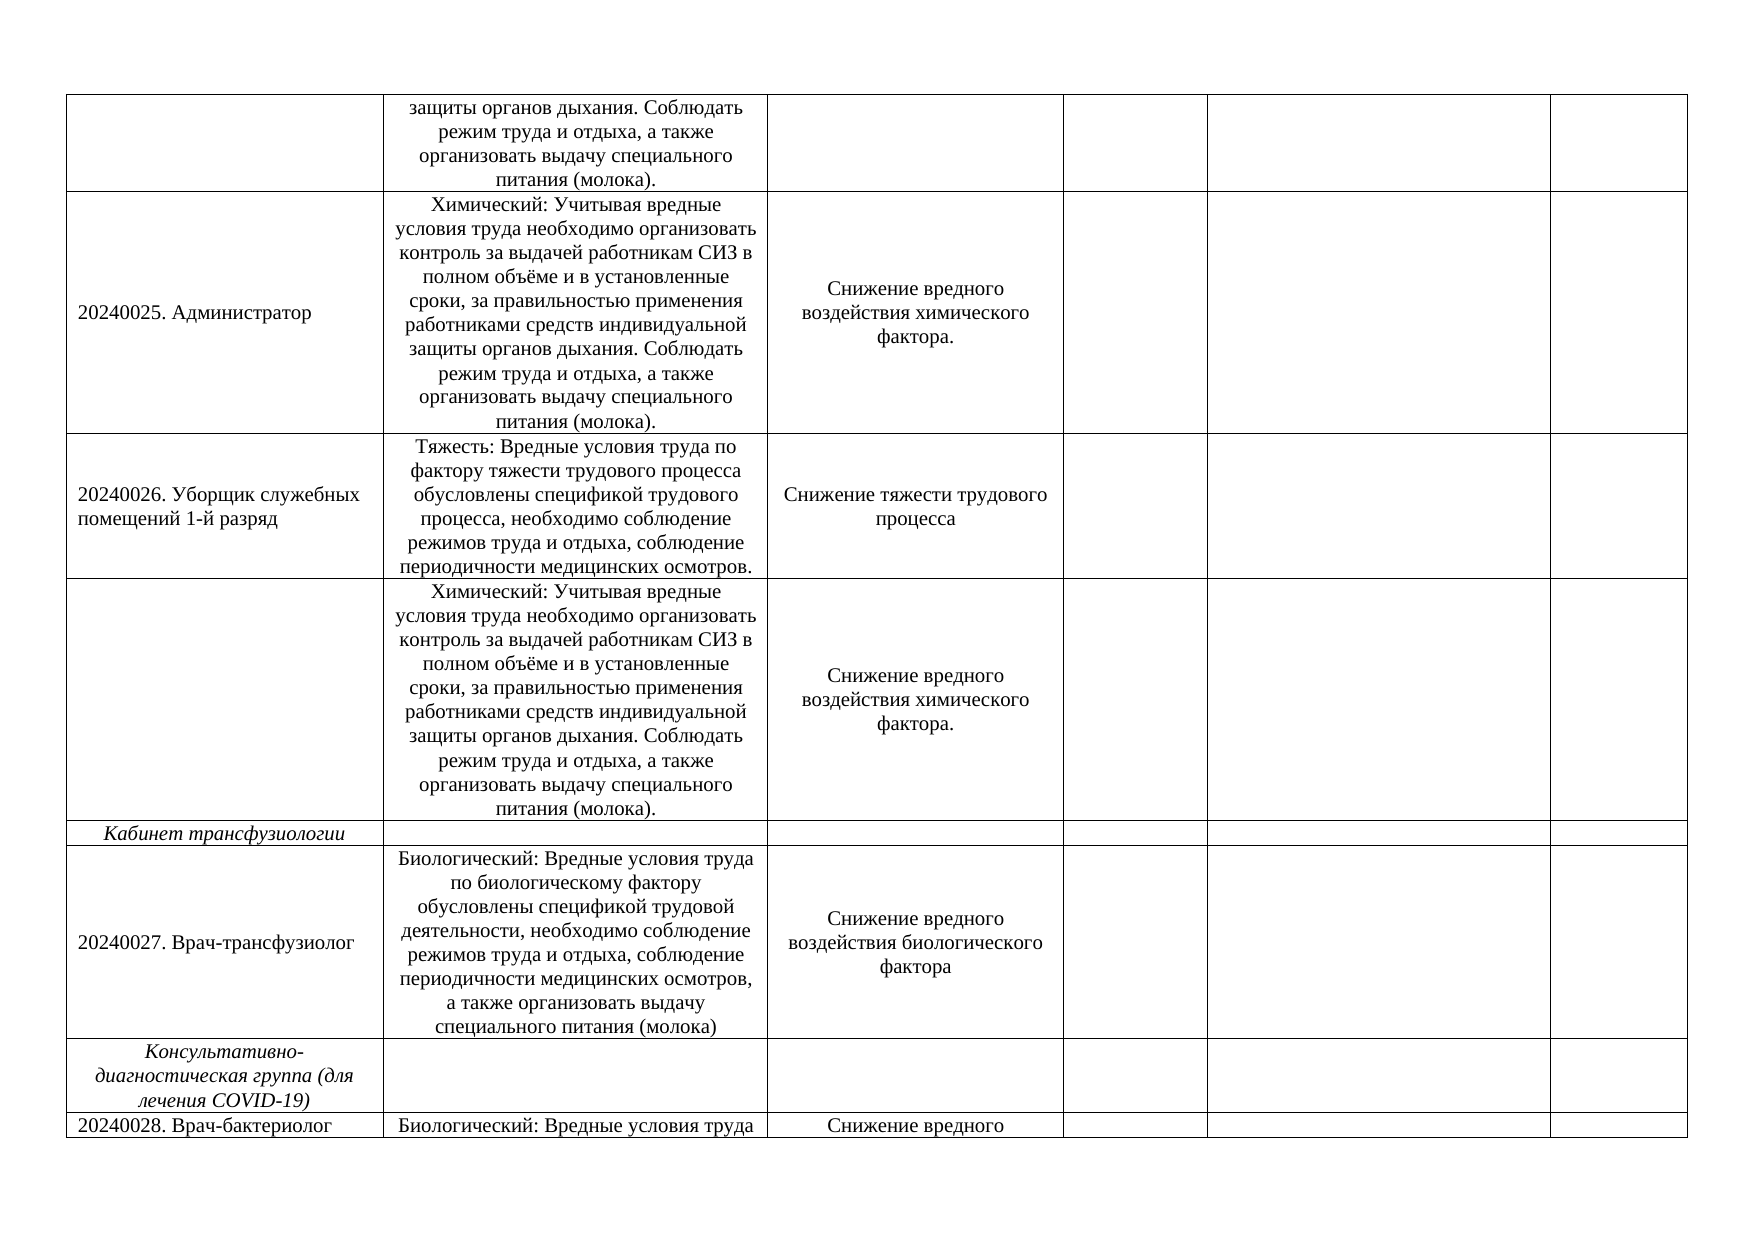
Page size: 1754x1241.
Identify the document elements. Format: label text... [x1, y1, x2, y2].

table_cell Снижение тяжести трудового процесса [768, 434, 1063, 578]
table_cell [1064, 821, 1207, 845]
table_cell [768, 821, 1063, 845]
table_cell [384, 1113, 767, 1137]
table_cell [67, 579, 383, 820]
table_cell [1551, 1113, 1687, 1137]
table_cell 20240026. Уборщик служебных помещений 1-й разряд [67, 434, 383, 578]
table_cell [1551, 846, 1687, 1038]
table_cell [1208, 1039, 1550, 1112]
table_cell Снижение вредного воздействия химического фактора. [768, 192, 1063, 433]
table_cell [1551, 1039, 1687, 1112]
table_cell [1208, 821, 1550, 845]
table_cell [1551, 579, 1687, 820]
table_cell Консультативно-диагностическая группа (для лечения COVID-19) [67, 1039, 383, 1112]
table_cell [1551, 95, 1687, 191]
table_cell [67, 95, 383, 191]
table_cell [384, 1039, 767, 1112]
table_cell Снижение вредного воздействия биологического фактора [768, 846, 1063, 1038]
table_cell [1208, 434, 1550, 578]
table_cell [1208, 846, 1550, 1038]
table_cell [384, 95, 767, 191]
table_cell [1064, 95, 1207, 191]
table_cell [768, 1039, 1063, 1112]
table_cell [768, 95, 1063, 191]
table_cell [1064, 1039, 1207, 1112]
table_cell [1208, 1113, 1550, 1137]
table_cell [67, 1113, 383, 1137]
table_cell Кабинет трансфузиологии [67, 821, 383, 845]
table_cell [384, 821, 767, 845]
table_cell [1064, 192, 1207, 433]
table_cell [1551, 821, 1687, 845]
table_cell [1208, 192, 1550, 433]
table_cell [1208, 579, 1550, 820]
table_cell Снижение вредного воздействия химического фактора. [768, 579, 1063, 820]
table_cell [1064, 579, 1207, 820]
table_cell 20240025. Администратор [67, 192, 383, 433]
table_cell [1551, 192, 1687, 433]
table_cell [1208, 95, 1550, 191]
table_cell Тяжесть: Вредные условия труда по фактору тяжести трудового процесса обусловлены спецификой трудового процесса, необходимо соблюдение режимов труда и отдыха, соблюдение периодичности медицинских осмотров. [384, 434, 767, 578]
table_cell [1064, 1113, 1207, 1137]
table_cell 20240027. Врач-трансфузиолог [67, 846, 383, 1038]
table_cell [1064, 846, 1207, 1038]
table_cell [768, 1113, 1063, 1137]
table_cell [1064, 434, 1207, 578]
table_cell [1551, 434, 1687, 578]
